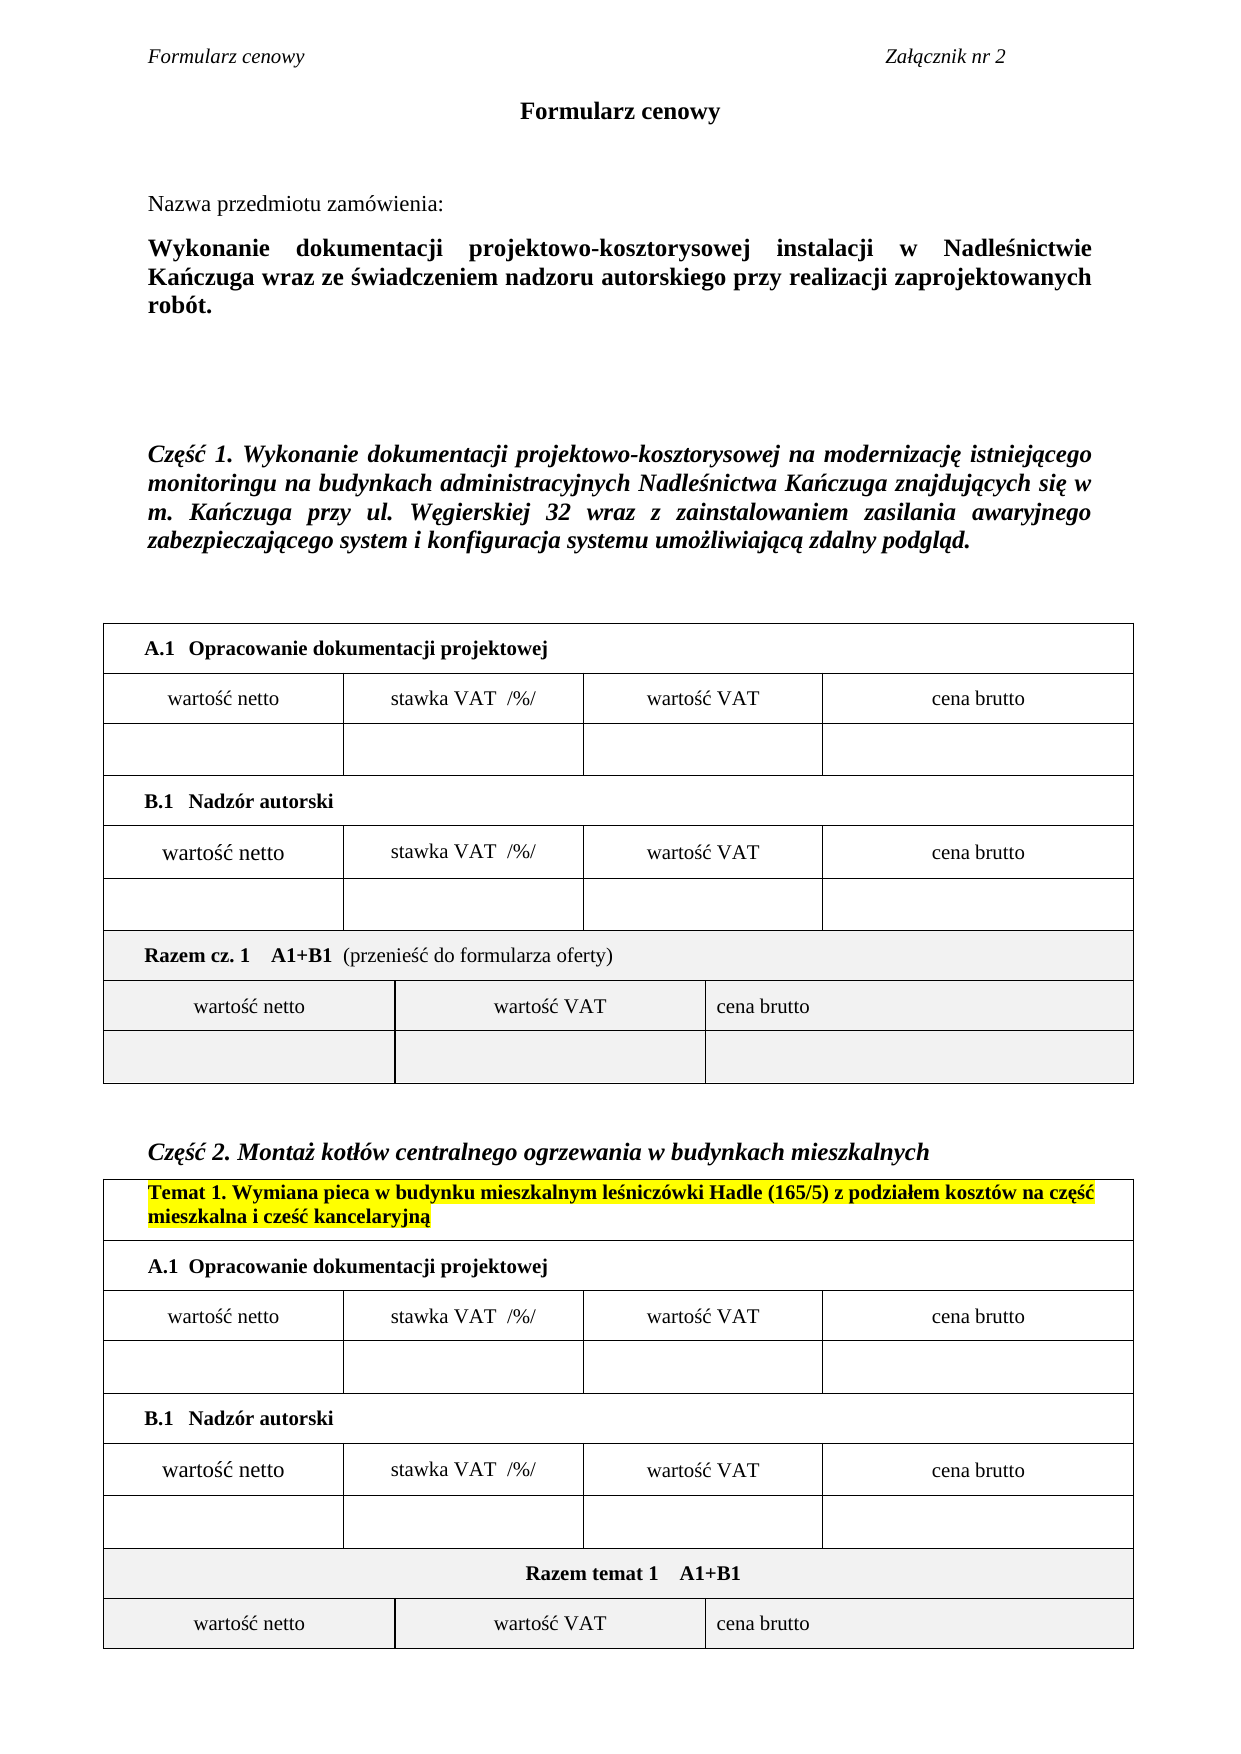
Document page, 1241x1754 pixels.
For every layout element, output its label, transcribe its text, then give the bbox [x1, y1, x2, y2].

table_cell wartość netto [104, 826, 343, 877]
table_header Opracowanie dokumentacji projektowej [104, 624, 1133, 672]
table_cell wartość netto [104, 981, 394, 1030]
table_cell [104, 1496, 343, 1548]
subtitle Część 2. Montaż kotłów centralnego ogrzewania w budynkach mieszkalnych [148, 1137, 1093, 1166]
table_cell [706, 1031, 1133, 1082]
table_cell cena brutto [706, 1599, 1133, 1648]
text Wykonanie dokumentacji projektowo-kosztorysowej instalacji w Nadleśnictwie Kańczuga wraz ze świadczeniem nadzoru autorskiego przy realizacji zaprojektowanych robót. [148, 233, 1093, 319]
table_cell [104, 724, 343, 775]
table_cell [823, 1341, 1133, 1393]
table_cell [823, 724, 1133, 775]
table_cell wartość VAT [396, 981, 705, 1030]
table_cell wartość netto [104, 1444, 343, 1495]
table_cell wartość VAT [584, 1291, 822, 1340]
table_cell stawka VAT /%/ [344, 826, 583, 877]
table_cell Nadzór autorski [104, 1394, 1133, 1443]
table_cell cena brutto [823, 826, 1133, 877]
table_cell [104, 1031, 394, 1082]
table_cell [344, 1341, 583, 1393]
table_header Temat 1. Wymiana pieca w budynku mieszkalnym leśniczówki Hadle (165/5) z podziałem kosztów na część mieszkalna i cześć kancelaryjną [104, 1180, 1133, 1240]
text Część 1. Wykonanie dokumentacji projektowo-kosztorysowej na modernizację istniejącego monitoringu na budynkach administracyjnych Nadleśnictwa Kańczuga znajdujących się w m. Kańczuga przy ul. Węgierskiej 32 wraz z zainstalowaniem zasilania awaryjnego zabezpieczającego system i konfiguracja systemu umożliwiającą zdalny podgląd. [148, 439, 1093, 554]
table_cell cena brutto [823, 1291, 1133, 1340]
table_cell [584, 879, 822, 930]
table_cell [584, 724, 822, 775]
table_cell stawka VAT /%/ [344, 674, 583, 723]
table_cell [344, 1496, 583, 1548]
table_cell wartość netto [104, 1599, 394, 1648]
table_cell wartość VAT [584, 674, 822, 723]
table_cell cena brutto [706, 981, 1133, 1030]
table_cell [584, 1341, 822, 1393]
table_cell wartość netto [104, 674, 343, 723]
table_cell [584, 1496, 822, 1548]
table_cell Opracowanie dokumentacji projektowej [104, 1241, 1133, 1290]
table_cell stawka VAT /%/ [344, 1444, 583, 1495]
table_cell wartość VAT [584, 826, 822, 877]
table_cell Razem temat 1 A1+B1 [104, 1549, 1133, 1598]
table_cell wartość VAT [396, 1599, 705, 1648]
text Nazwa przedmiotu zamówienia: [148, 190, 1093, 217]
table_cell cena brutto [823, 674, 1133, 723]
table_cell Razem cz. 1 A1+B1 (przenieść do formularza oferty) [104, 931, 1133, 980]
table_cell wartość VAT [584, 1444, 822, 1495]
table_cell [396, 1031, 705, 1082]
table_cell cena brutto [823, 1444, 1133, 1495]
table_cell stawka VAT /%/ [344, 1291, 583, 1340]
table_cell [344, 879, 583, 930]
table_cell [823, 1496, 1133, 1548]
table_cell wartość netto [104, 1291, 343, 1340]
table_cell [104, 1341, 343, 1393]
table_cell [104, 879, 343, 930]
table_cell [823, 879, 1133, 930]
table_cell Nadzór autorski [104, 776, 1133, 825]
table_cell [344, 724, 583, 775]
